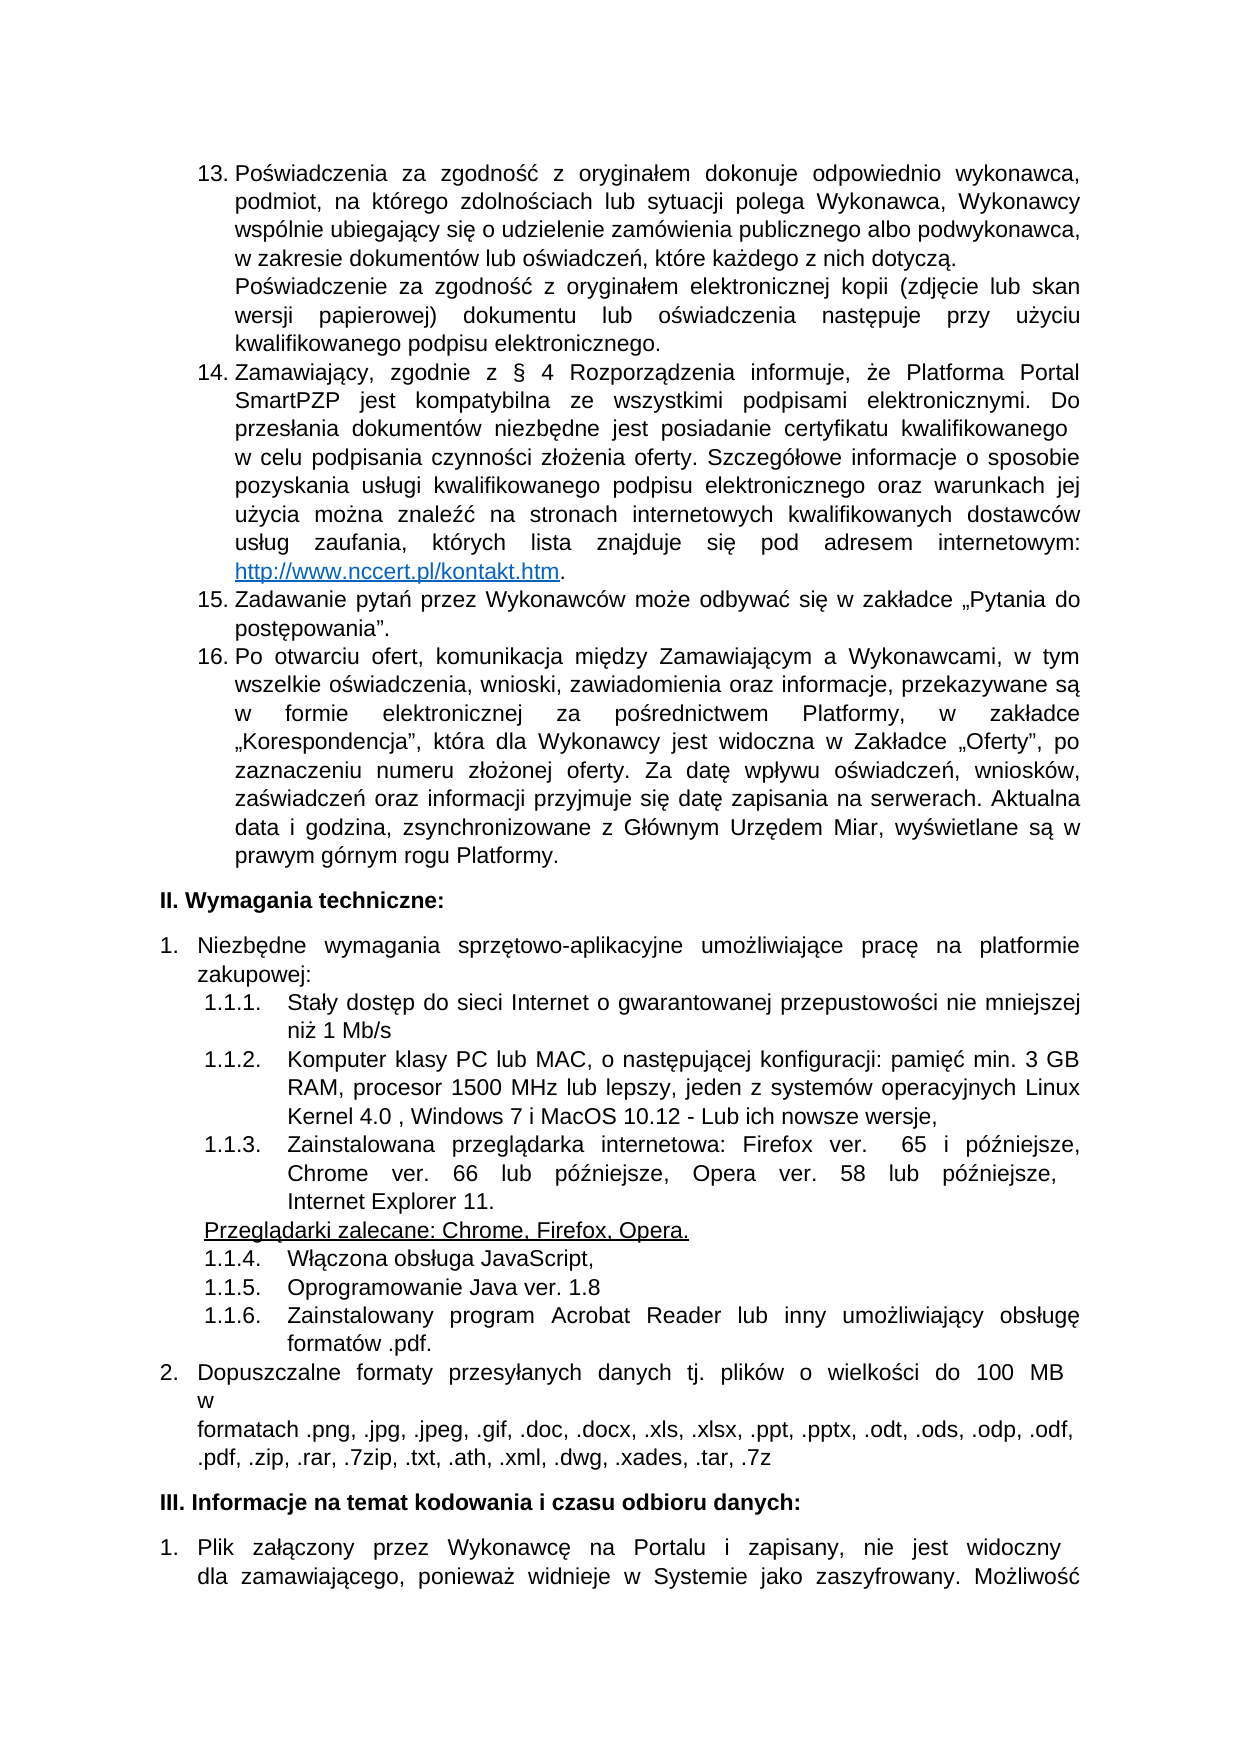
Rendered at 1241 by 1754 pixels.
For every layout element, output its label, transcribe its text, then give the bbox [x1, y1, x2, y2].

list Stały dostęp do sieci Internet o gwarantowanej przepustowości nie mniejszej niż 1 Mb/s [204, 989, 1081, 1044]
list Zainstalowany program Acrobat Reader lub inny umożliwiający obsługę formatów .pdf. [204, 1302, 1081, 1357]
list Zainstalowana przeglądarka internetowa: Firefox ver. 65 i późniejsze, Chrome ver. 66 lub późniejsze, Opera ver. 58 lub późniejsze, Internet Explorer 11. [204, 1131, 1081, 1214]
text III. Informacje na temat kodowania i czasu odbioru danych: [159, 1489, 1081, 1516]
text II. Wymagania techniczne: [159, 887, 1081, 913]
list Dopuszczalne formaty przesyłanych danych tj. plików o wielkości do 100 MB w formatach .png, .jpg, .jpeg, .gif, .doc, .docx, .xls, .xlsx, .ppt, .pptx, .odt, .ods, .odp, .odf, .pdf, .zip, .rar, .7zip, .txt, .ath, .xml, .dwg, .xades, .tar, .7z [159, 1359, 1081, 1470]
list Zamawiający, zgodnie z § 4 Rozporządzenia informuje, że Platforma Portal SmartPZP jest kompatybilna ze wszystkimi podpisami elektronicznymi. Do przesłania dokumentów niezbędne jest posiadanie certyfikatu kwalifikowanego w celu podpisania czynności złożenia oferty. Szczegółowe informacje o sposobie pozyskania usługi kwalifikowanego podpisu elektronicznego oraz warunkach jej użycia można znaleźć na stronach internetowych kwalifikowanych dostawców usług zaufania, których lista znajduje się pod adresem internetowym: http://www.nccert.pl/kontakt.htm. [197, 358, 1081, 584]
list Po otwarciu ofert, komunikacja między Zamawiającym a Wykonawcami, w tym wszelkie oświadczenia, wnioski, zawiadomienia oraz informacje, przekazywane są w formie elektronicznej za pośrednictwem Platformy, w zakładce „Korespondencja”, która dla Wykonawcy jest widoczna w Zakładce „Oferty”, po zaznaczeniu numeru złożonej oferty. Za datę wpływu oświadczeń, wniosków, zaświadczeń oraz informacji przyjmuje się datę zapisania na serwerach. Aktualna data i godzina, zsynchronizowane z Głównym Urzędem Miar, wyświetlane są w prawym górnym rogu Platformy. [197, 643, 1081, 868]
list Zadawanie pytań przez Wykonawców może odbywać się w zakładce „Pytania do postępowania”. [197, 586, 1081, 641]
list Niezbędne wymagania sprzętowo-aplikacyjne umożliwiające pracę na platformie zakupowej: [159, 932, 1081, 987]
list Poświadczenie za zgodność z oryginałem elektronicznej kopii (zdjęcie lub skan wersji papierowej) dokumentu lub oświadczenia następuje przy użyciu kwalifikowanego podpisu elektronicznego. [234, 273, 1081, 356]
list Poświadczenia za zgodność z oryginałem dokonuje odpowiednio wykonawca, podmiot, na którego zdolnościach lub sytuacji polega Wykonawca, Wykonawcy wspólnie ubiegający się o udzielenie zamówienia publicznego albo podwykonawca, w zakresie dokumentów lub oświadczeń, które każdego z nich dotyczą. [197, 159, 1081, 271]
list Włączona obsługa JavaScript, [204, 1245, 1081, 1271]
list Komputer klasy PC lub MAC, o następującej konfiguracji: pamięć min. 3 GB RAM, procesor 1500 MHz lub lepszy, jeden z systemów operacyjnych Linux Kernel 4.0 , Windows 7 i MacOS 10.12 - Lub ich nowsze wersje, [204, 1046, 1081, 1129]
list Przeglądarki zalecane: Chrome, Firefox, Opera. [204, 1217, 1081, 1243]
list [159, 1534, 1081, 1589]
list Oprogramowanie Java ver. 1.8 [204, 1273, 1081, 1300]
